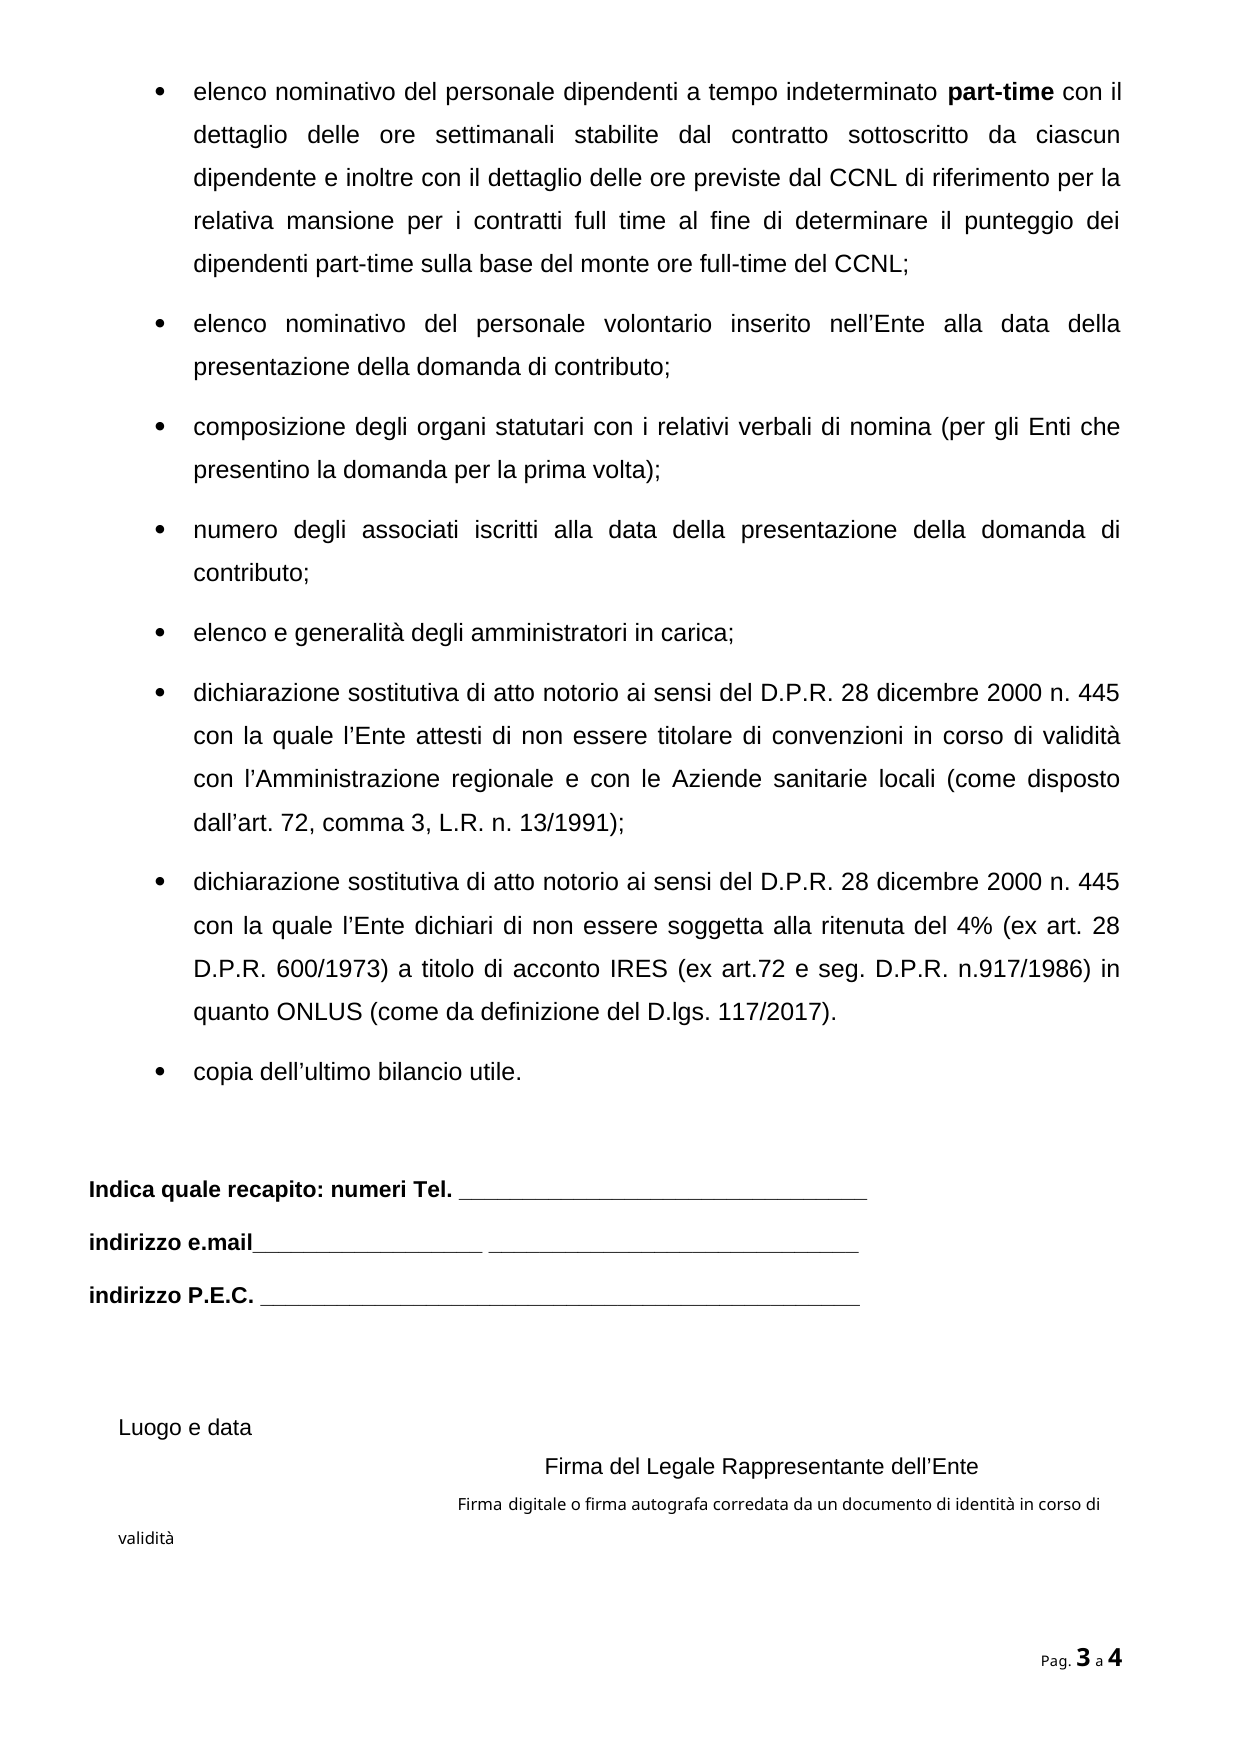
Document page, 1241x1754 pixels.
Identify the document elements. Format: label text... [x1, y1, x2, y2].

text Firma del Legale Rappresentante dell’Ente [118, 1453, 1122, 1479]
text Luogo e data [118, 1413, 1122, 1440]
text indirizzo P.E.C. _______________________________________________ [88, 1282, 1122, 1308]
list dichiarazione sostitutiva di atto notorio ai sensi del D.P.R. 28 dicembre 2000 n. 445 con la quale l’Ente dichiari di non essere soggetta alla ritenuta del 4% (ex art. 28 D.P.R. 600/1973) a titolo di acconto IRES (ex art.72 e seg. D.P.R. n.917/1986) in quanto ONLUS (come da definizione del D.lgs. 117/2017). [156, 867, 1122, 1026]
list dichiarazione sostitutiva di atto notorio ai sensi del D.P.R. 28 dicembre 2000 n. 445 con la quale l’Ente attesti di non essere titolare di convenzioni in corso di validità con l’Amministrazione regionale e con le Aziende sanitarie locali (come disposto dall’art. 72, comma 3, L.R. n. 13/1991); [156, 678, 1122, 836]
list elenco nominativo del personale dipendenti a tempo indeterminato part-time con il dettaglio delle ore settimanali stabilite dal contratto sottoscritto da ciascun dipendente e inoltre con il dettaglio delle ore previste dal CCNL di riferimento per la relativa mansione per i contratti full time al fine di determinare il punteggio dei dipendenti part-time sulla base del monte ore full-time del CCNL; [156, 77, 1122, 278]
list copia dell’ultimo bilancio utile. [156, 1057, 1122, 1086]
list elenco nominativo del personale volontario inserito nell’Ente alla data della presentazione della domanda di contributo; [156, 309, 1122, 381]
list elenco e generalità degli amministratori in carica; [156, 618, 1122, 647]
text Firma digitale o firma autografa corredata da un documento di identità in corso di validità [118, 1492, 1122, 1549]
list composizione degli organi statutari con i relativi verbali di nomina (per gli Enti che presentino la domanda per la prima volta); [156, 412, 1122, 484]
text indirizzo e.mail__________________ _____________________________ [88, 1229, 1122, 1255]
list numero degli associati iscritti alla data della presentazione della domanda di contributo; [156, 515, 1122, 587]
text Indica quale recapito: numeri Tel. ________________________________ [88, 1176, 1122, 1203]
